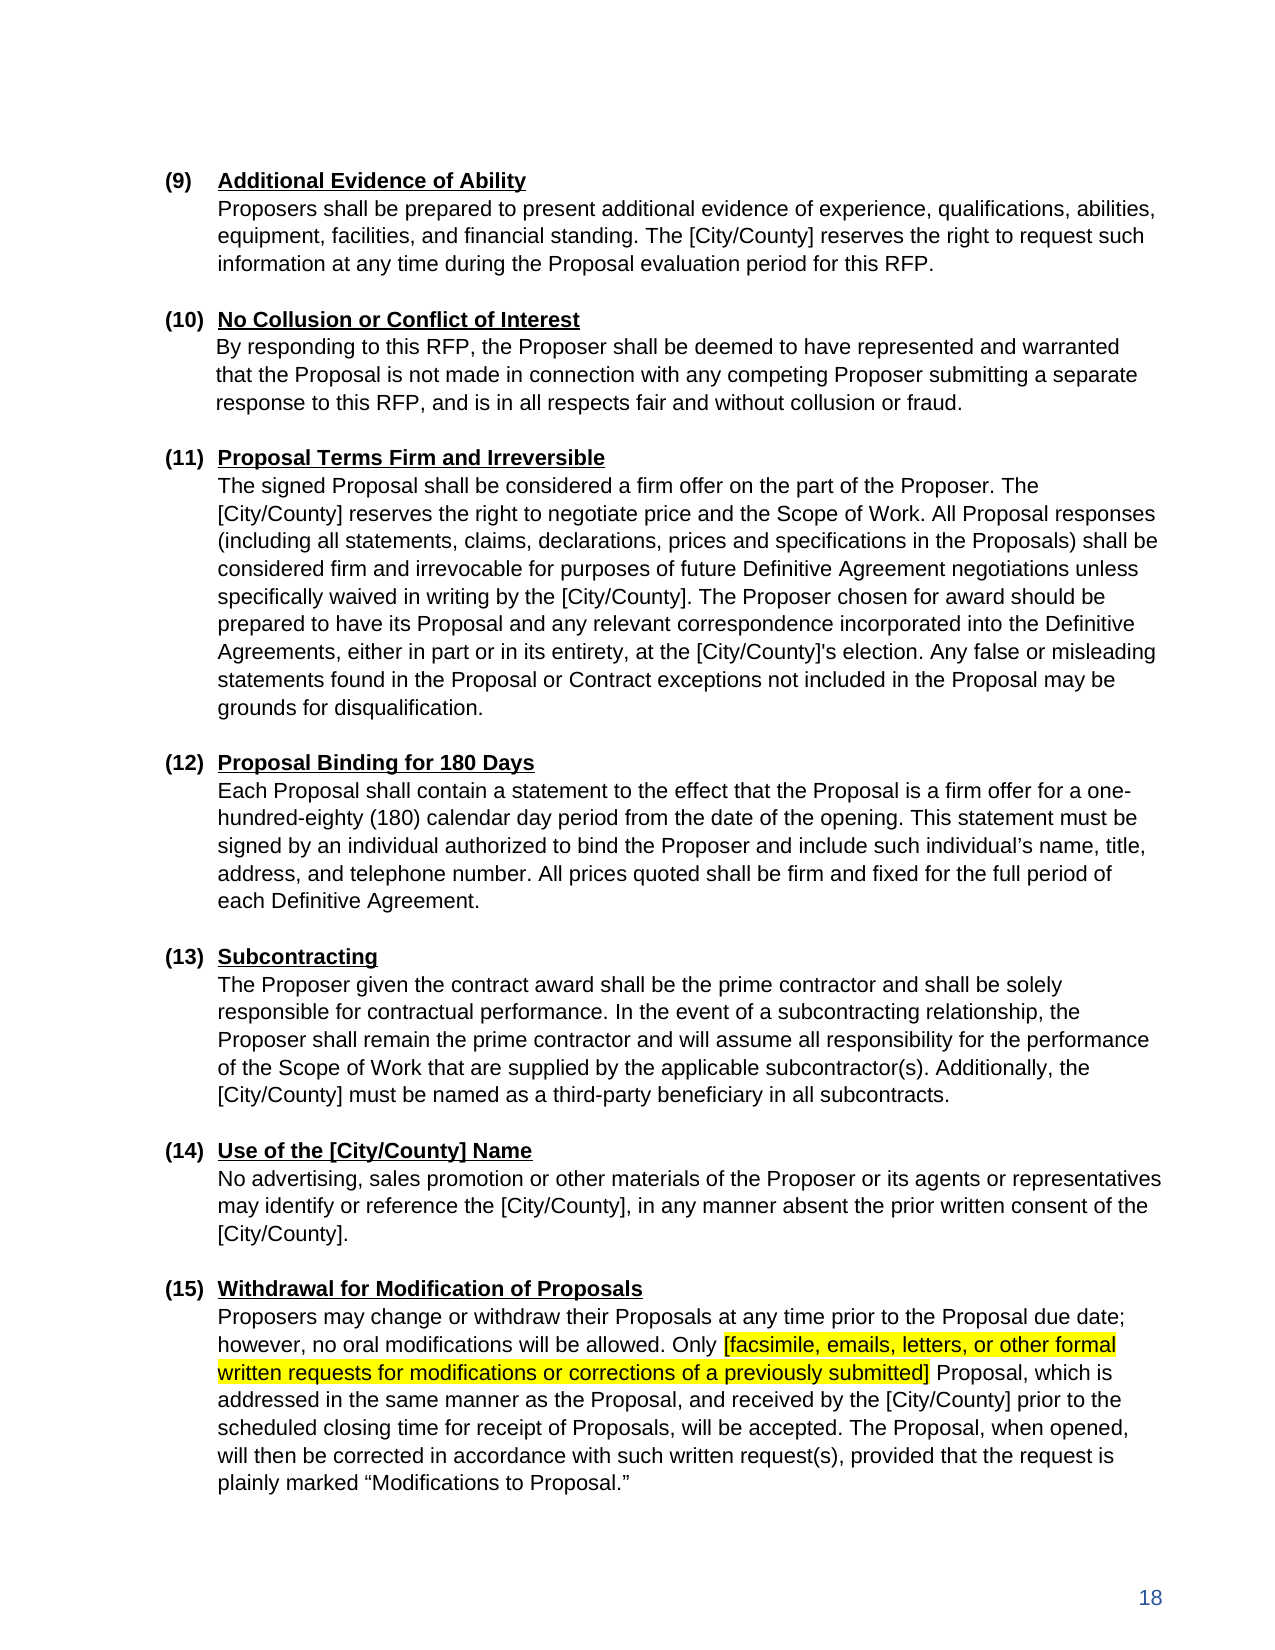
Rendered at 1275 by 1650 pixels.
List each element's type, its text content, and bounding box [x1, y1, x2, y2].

list Subcontracting [165, 944, 1162, 969]
list The signed Proposal shall be considered a firm offer on the part of the Proposer. The [City/County] reserves the right to negotiate price and the Scope of Work. All Proposal responses (including all statements, claims, declarations, prices and specifications in the Proposals) shall be considered firm and irrevocable for purposes of future Definitive Agreement negotiations unless specifically waived in writing by the [City/County]. The Proposer chosen for award should be prepared to have its Proposal and any relevant correspondence incorporated into the Definitive Agreements, either in part or in its entirety, at the [City/County]'s election. Any false or misleading statements found in the Proposal or Contract exceptions not included in the Proposal may be grounds for disqualification. [217, 473, 1162, 719]
list Proposal Binding for 180 Days [165, 750, 1162, 775]
list Proposers may change or withdraw their Proposals at any time prior to the Proposal due date; however, no oral modifications will be allowed. Only [facsimile, emails, letters, or other formal written requests for modifications or corrections of a previously submitted] Proposal, which is addressed in the same manner as the Proposal, and received by the [City/County] prior to the scheduled closing time for receipt of Proposals, will be accepted. The Proposal, when opened, will then be corrected in accordance with such written request(s), provided that the request is plainly marked “Modifications to Proposal.” [217, 1304, 1162, 1495]
list No Collusion or Conflict of Interest [165, 306, 1162, 332]
list Each Proposal shall contain a statement to the effect that the Proposal is a firm offer for a one-hundred-eighty (180) calendar day period from the date of the opening. This statement must be signed by an individual authorized to bind the Proposer and include such individual’s name, title, address, and telephone number. All prices quoted shall be firm and fixed for the full period of each Definitive Agreement. [217, 777, 1162, 913]
list Additional Evidence of Ability [165, 168, 1162, 193]
list Proposers shall be prepared to present additional evidence of experience, qualifications, abilities, equipment, facilities, and financial standing. The [City/County] reserves the right to request such information at any time during the Proposal evaluation period for this RFP. [217, 196, 1162, 276]
list The Proposer given the contract award shall be the prime contractor and shall be solely responsible for contractual performance. In the event of a subcontracting relationship, the Proposer shall remain the prime contractor and will assume all responsibility for the performance of the Scope of Work that are supplied by the applicable subcontractor(s). Additionally, the [City/County] must be named as a third-party beneficiary in all subcontracts. [217, 971, 1162, 1107]
list Proposal Terms Firm and Irreversible [165, 445, 1162, 470]
list Withdrawal for Modification of Proposals [165, 1276, 1162, 1301]
list Use of the [City/County] Name [165, 1138, 1162, 1163]
list No advertising, sales promotion or other materials of the Proposer or its agents or representatives may identify or reference the [City/County], in any manner absent the prior written consent of the [City/County]. [217, 1165, 1162, 1246]
text By responding to this RFP, the Proposer shall be deemed to have represented and warranted that the Proposal is not made in connection with any competing Proposer submitting a separate response to this RFP, and is in all respects fair and without collusion or fraud. [216, 334, 1162, 415]
